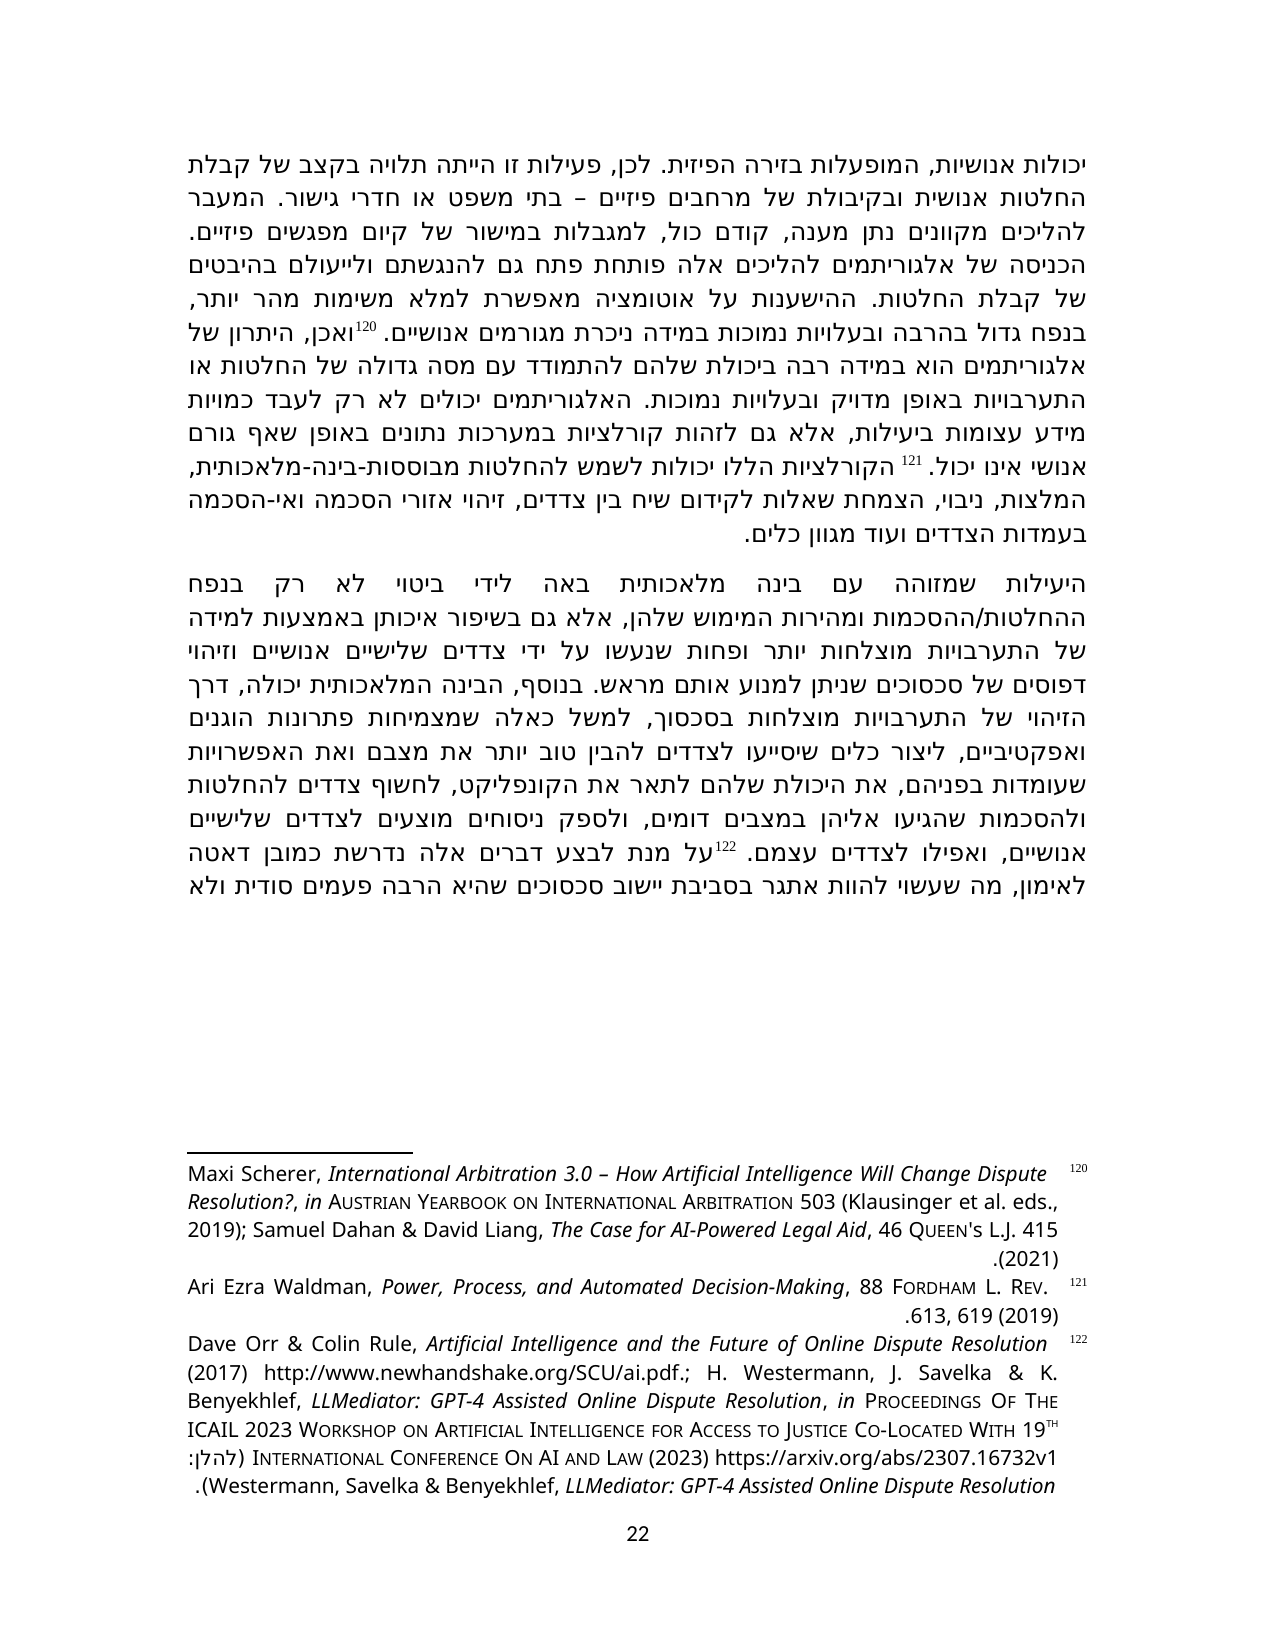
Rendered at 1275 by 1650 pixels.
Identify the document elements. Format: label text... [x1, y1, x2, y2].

text היעילות שמזוהה עם בינה מלאכותית באה לידי ביטוי לא רק בנפח ההחלטות/ההסכמות ומהירות המימוש שלהן, אלא גם בשיפור איכותן באמצעות למידה של התערבויות מוצלחות יותר ופחות שנעשו על ידי צדדים שלישיים אנושיים וזיהוי דפוסים של סכסוכים שניתן למנוע אותם מראש. בנוסף, הבינה המלאכותית יכולה, דרך הזיהוי של התערבויות מוצלחות בסכסוך, למשל כאלה שמצמיחות פתרונות הוגנים ואפקטיביים, ליצור כלים שיסייעו לצדדים להבין טוב יותר את מצבם ואת האפשרויות שעומדות בפניהם, את היכולת שלהם לתאר את הקונפליקט, לחשוף צדדים להחלטות ולהסכמות שהגיעו אליהן במצבים דומים, ולספק ניסוחים מוצעים לצדדים שלישיים אנושיים, ואפילו לצדדים עצמם. על מנת לבצע דברים אלה נדרשת כמובן דאטה לאימון, מה שעשוי להוות אתגר בסביבת יישוב סכסוכים שהיא הרבה פעמים סודית ולא פורמלית, אם כי בהקשר של הליכים מקוונים עשוי קושי זה להיות מופחת (והיתרונות במישור היעילות עשויים להיות מועצמים). [187, 569, 1087, 934]
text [187, 150, 1087, 548]
